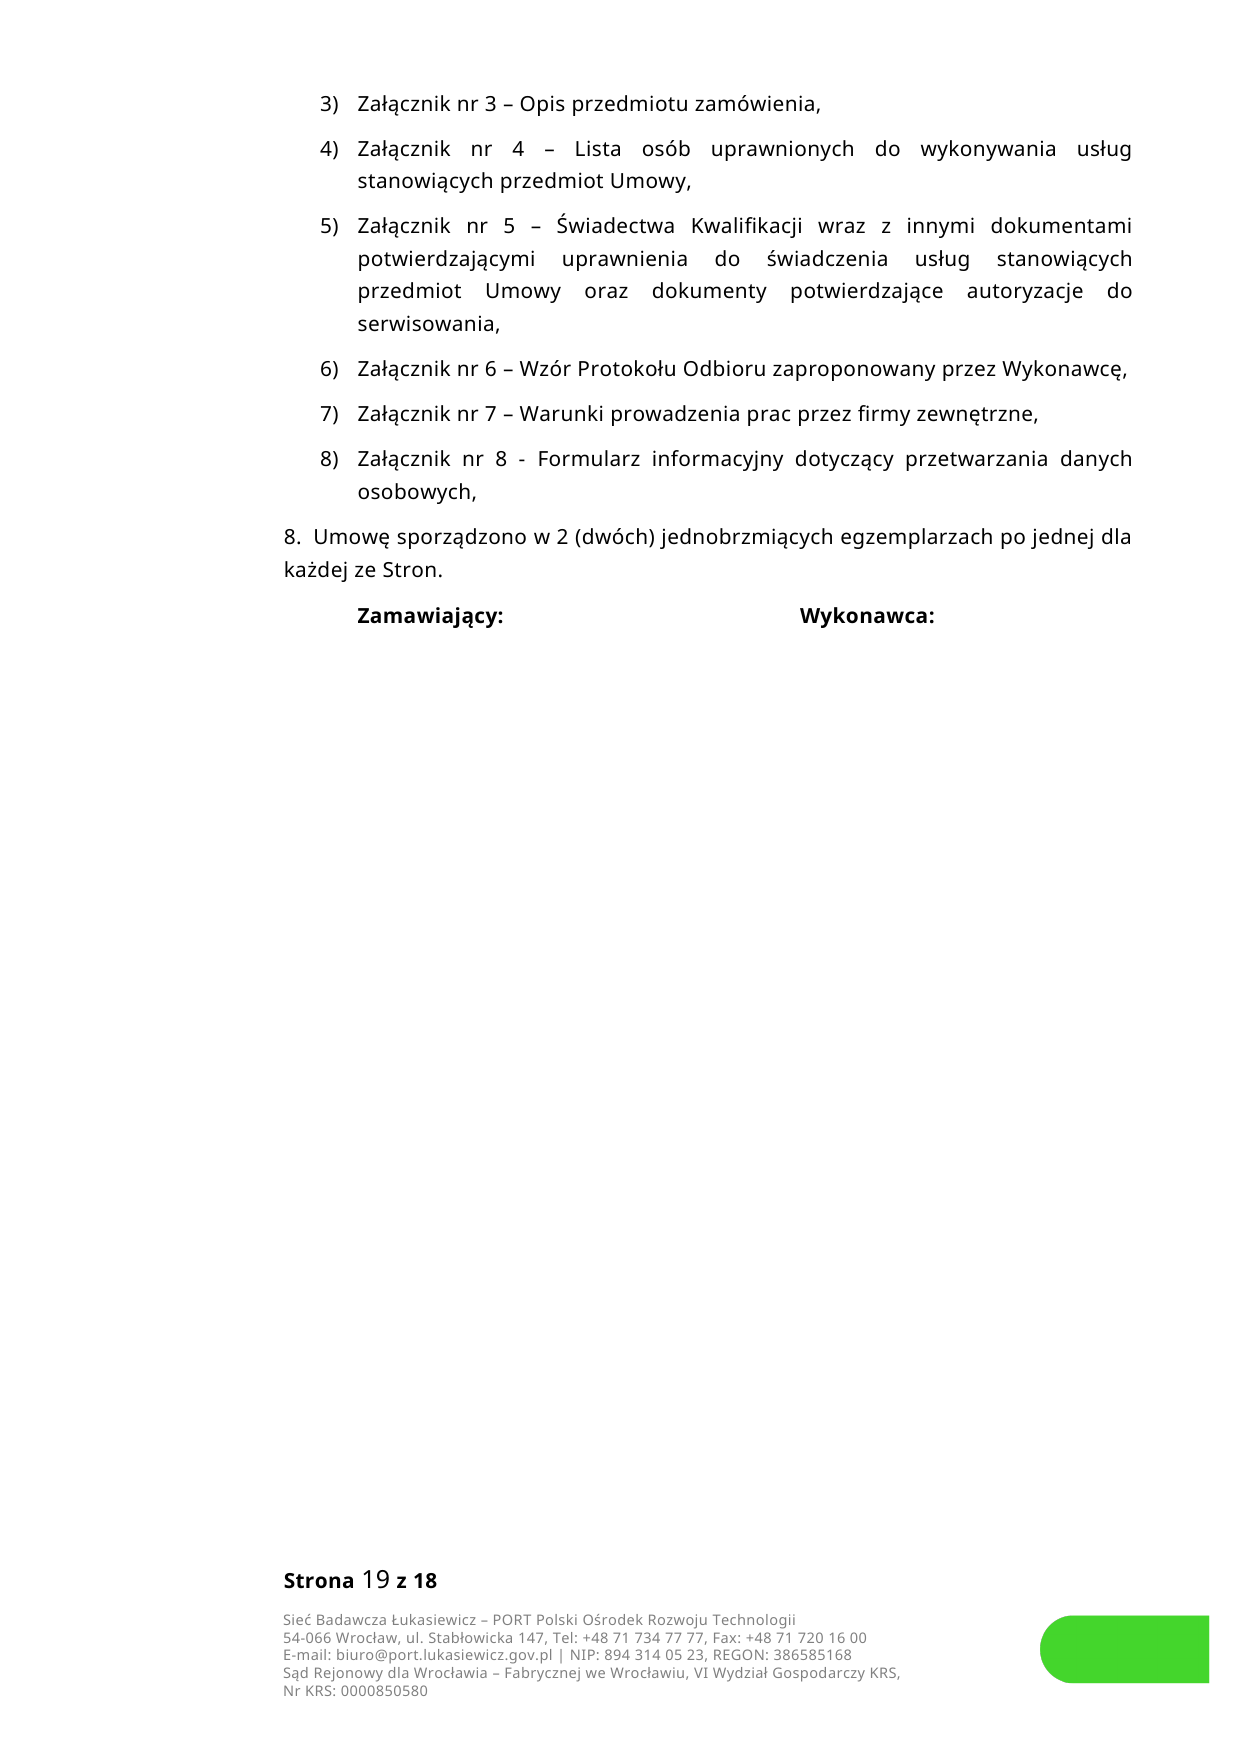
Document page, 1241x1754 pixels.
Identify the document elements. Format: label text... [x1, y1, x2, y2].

list Umowę sporządzono w 2 (dwóch) jednobrzmiących egzemplarzach po jednej dla każdej ze Stron. [283, 522, 1134, 583]
list Załącznik nr 5 – Świadectwa Kwalifikacji wraz z innymi dokumentami potwierdzającymi uprawnienia do świadczenia usług stanowiących przedmiot Umowy oraz dokumenty potwierdzające autoryzacje do serwisowania, [320, 211, 1134, 338]
text Zamawiający: Wykonawca: [283, 600, 1134, 629]
list Załącznik nr 4 – Lista osób uprawnionych do wykonywania usług stanowiących przedmiot Umowy, [320, 134, 1134, 195]
list Załącznik nr 6 – Wzór Protokołu Odbioru zaproponowany przez Wykonawcę, [320, 354, 1134, 383]
list Załącznik nr 7 – Warunki prowadzenia prac przez firmy zewnętrzne, [320, 399, 1134, 428]
picture [1036, 1611, 1239, 1752]
list Załącznik nr 3 – Opis przedmiotu zamówienia, [320, 89, 1134, 117]
list Załącznik nr 8 - Formularz informacyjny dotyczący przetwarzania danych osobowych, [320, 444, 1134, 506]
